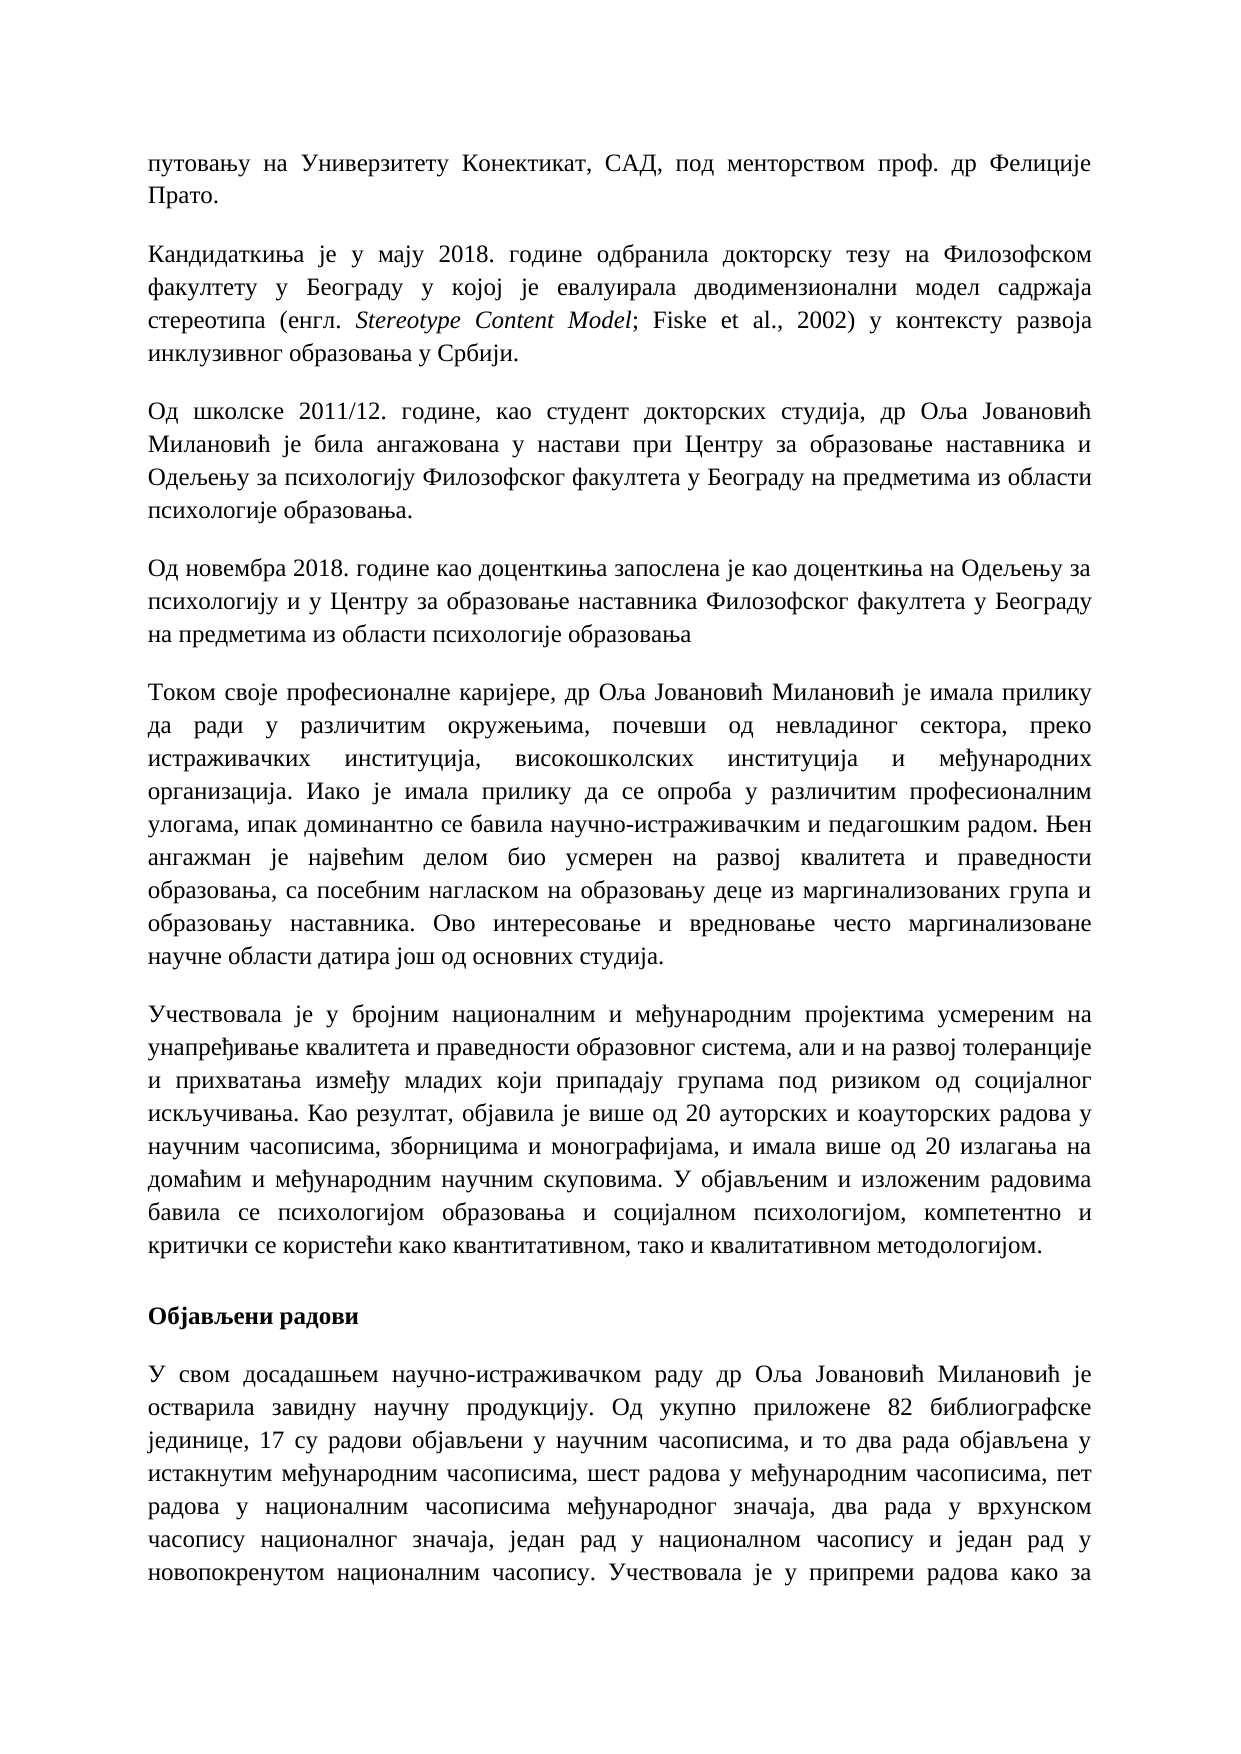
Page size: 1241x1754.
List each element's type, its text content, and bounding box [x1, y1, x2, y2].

text Од школске 2011/12. године, као студент докторских студија, др Оља Јовановић Милановић је била ангажована у настави при Центру за образовање наставника и Одељењу за психологију Филозофског факултета у Београду на предметима из области психологије образовања. [148, 396, 1093, 523]
text Објављени радови [148, 1301, 1093, 1329]
text Кандидаткиња је у мају 2018. године одбранила докторску тезу на Филозофском факултету у Београду у којој је евалуирала дводимензионални модел садржаја стереотипа (енгл. Stereotype Content Model; Fiske et al., 2002) у контексту развоја инклузивног образовања у Србији. [148, 239, 1093, 366]
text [148, 148, 1093, 209]
text Током своје професионалне каријере, др Оља Јовановић Милановић је имала прилику да ради у различитим окружењима, почевши од невладиног сектора, преко истраживачких институција, високошколских институција и међународних организација. Иако је имала прилику да се опроба у различитим професионалним улогама, ипак доминантно се бавила научно-истраживачким и педагошким радом. Њен ангажман је највећим делом био усмерен на развој квалитета и праведности образовања, са посебним нагласком на образовању деце из маргинализованих група и образовању наставника. Ово интересовање и вредновање често маргинализоване научне области датира још од основних студија. [148, 677, 1093, 970]
text Учествовала је у бројним националним и међународним пројектима усмереним на унапређивање квалитета и праведности образовног система, али и на развој толеранције и прихватања између младих који припадају групама под ризиком од социјалног искључивања. Као резултат, објавила је више од 20 ауторских и коауторских радова у научним часописима, зборницима и монографијама, и имала више од 20 излагања на домаћим и међународним научним скуповима. У објављеним и изложеним радовима бавила се психологијом образовања и социјалном психологијом, компетентно и критички се користећи како квантитативном, тако и квалитативном методологијом. [148, 999, 1093, 1259]
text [148, 1359, 1093, 1586]
text Од новембра 2018. године као доценткиња запослена је као доценткиња на Одељењу за психологију и у Центру за образовање наставника Филозофског факултета у Београду на предметима из области психологије образовања [148, 553, 1093, 648]
